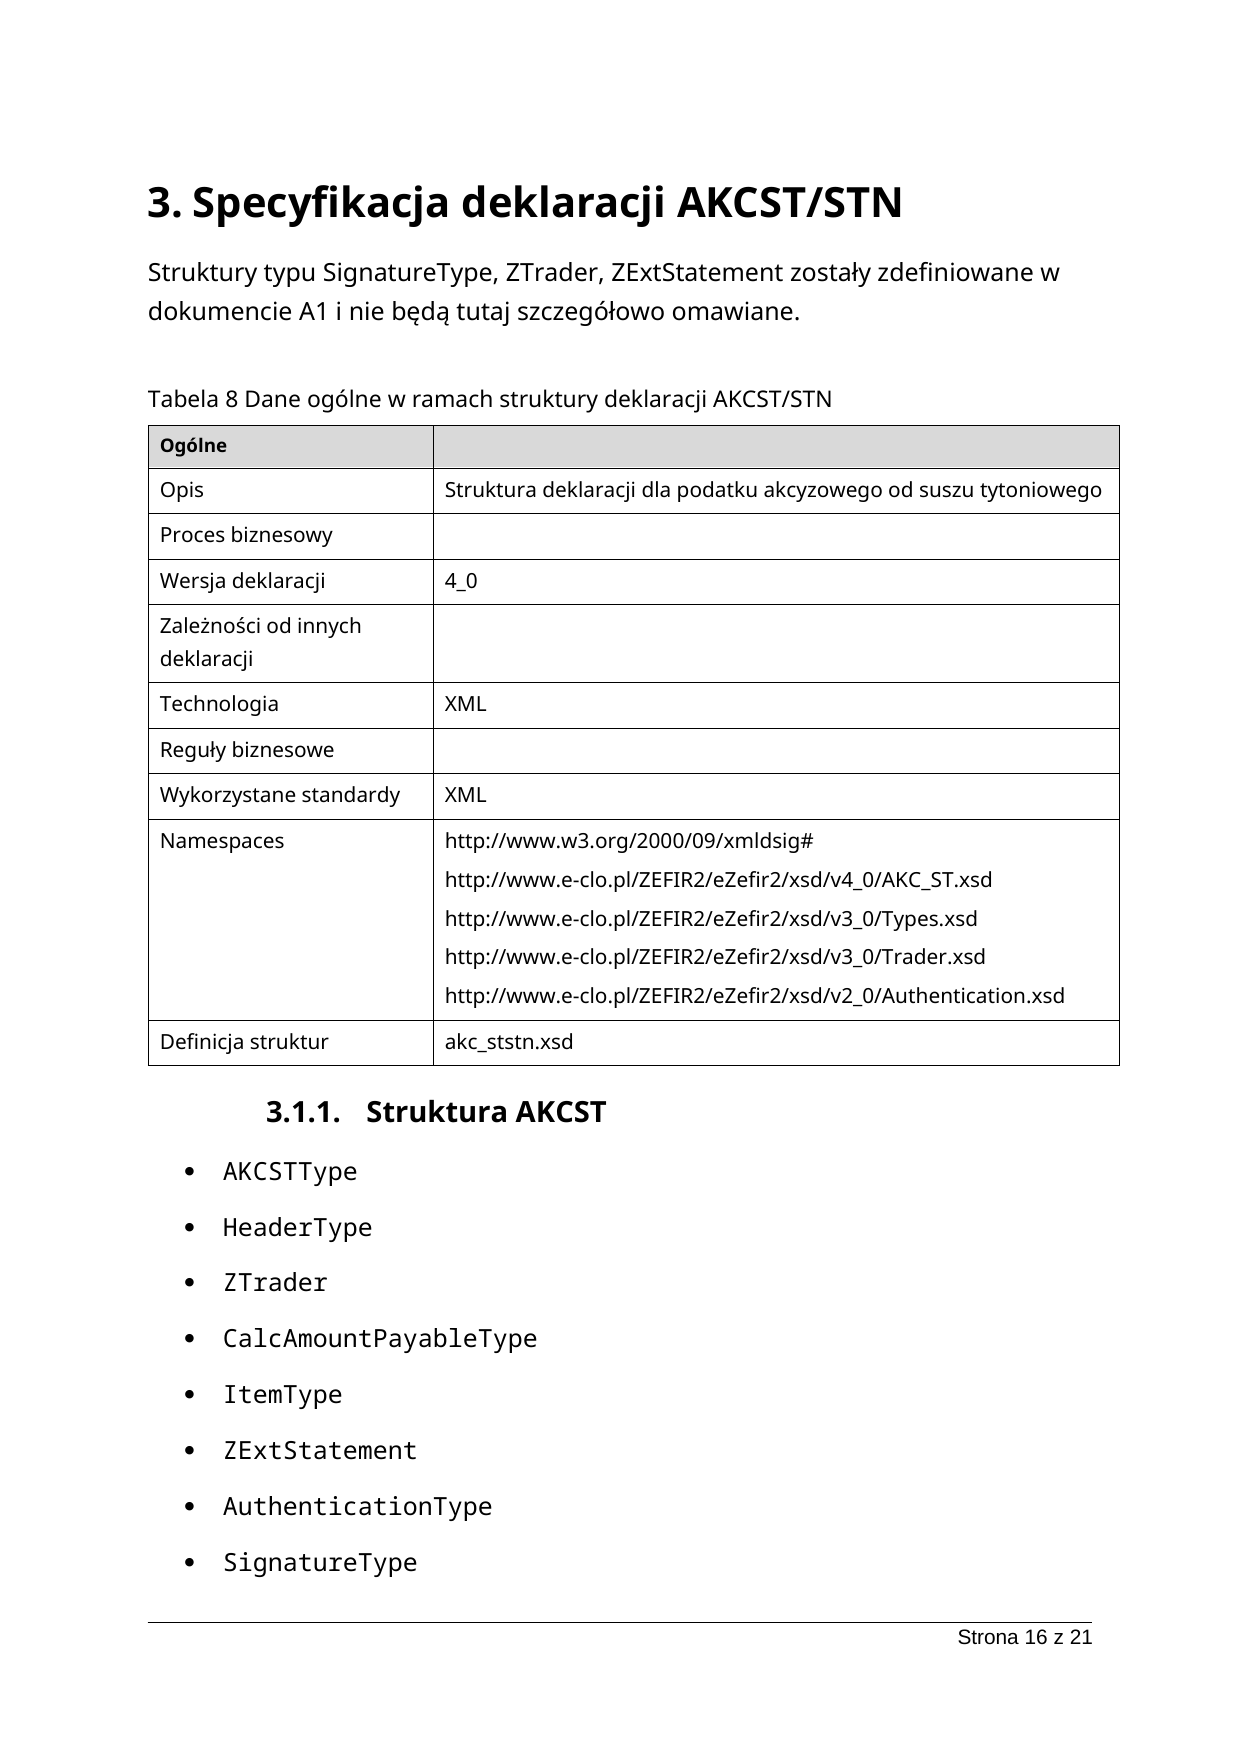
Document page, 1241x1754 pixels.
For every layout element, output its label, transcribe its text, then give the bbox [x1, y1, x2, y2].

list ItemType [185, 1377, 1092, 1411]
table_cell Struktura deklaracji dla podatku akcyzowego od suszu tytoniowego [434, 469, 1119, 513]
table_cell Namespaces [149, 820, 433, 1019]
table_cell [434, 514, 1119, 558]
table_cell Technologia [149, 683, 433, 728]
table_header [434, 426, 1119, 467]
table_cell [434, 729, 1119, 773]
table_cell Proces biznesowy [149, 514, 433, 558]
table_cell Wykorzystane standardy [149, 774, 433, 819]
table_header Ogólne [149, 426, 433, 467]
list AuthenticationType [185, 1488, 1092, 1522]
table_cell http://www.w3.org/2000/09/xmldsig# http://www.e-clo.pl/ZEFIR2/eZefir2/xsd/v4_0/AKC_ST.xsd http://www.e-clo.pl/ZEFIR2/eZefir2/xsd/v3_0/Types.xsd http://www.e-clo.pl/ZEFIR2/eZefir2/xsd/v3_0/Trader.xsd http://www.e-clo.pl/ZEFIR2/eZefir2/xsd/v2_0/Authentication.xsd [434, 820, 1119, 1019]
list HeaderType [185, 1209, 1092, 1243]
table_cell Opis [149, 469, 433, 513]
table_cell XML [434, 683, 1119, 728]
list SignatureType [185, 1544, 1092, 1578]
table_cell akc_ststn.xsd [434, 1021, 1119, 1065]
table_cell Definicja struktur [149, 1021, 433, 1065]
table_cell XML [434, 774, 1119, 819]
list AKCSTType [185, 1153, 1092, 1187]
subtitle Struktura AKCST [266, 1091, 1092, 1131]
table_cell [434, 605, 1119, 682]
subtitle Specyfikacja deklaracji AKCST/STN [148, 173, 1092, 229]
table_cell Zależności od innych deklaracji [149, 605, 433, 682]
table_cell 4_0 [434, 560, 1119, 604]
list ZTrader [185, 1265, 1092, 1299]
table_cell Reguły biznesowe [149, 729, 433, 773]
list ZExtStatement [185, 1433, 1092, 1467]
list CalcAmountPayableType [185, 1321, 1092, 1355]
table_cell Wersja deklaracji [149, 560, 433, 604]
text Struktury typu SignatureType, ZTrader, ZExtStatement zostały zdefiniowane w dokumencie A1 i nie będą tutaj szczegółowo omawiane. [148, 254, 1092, 328]
